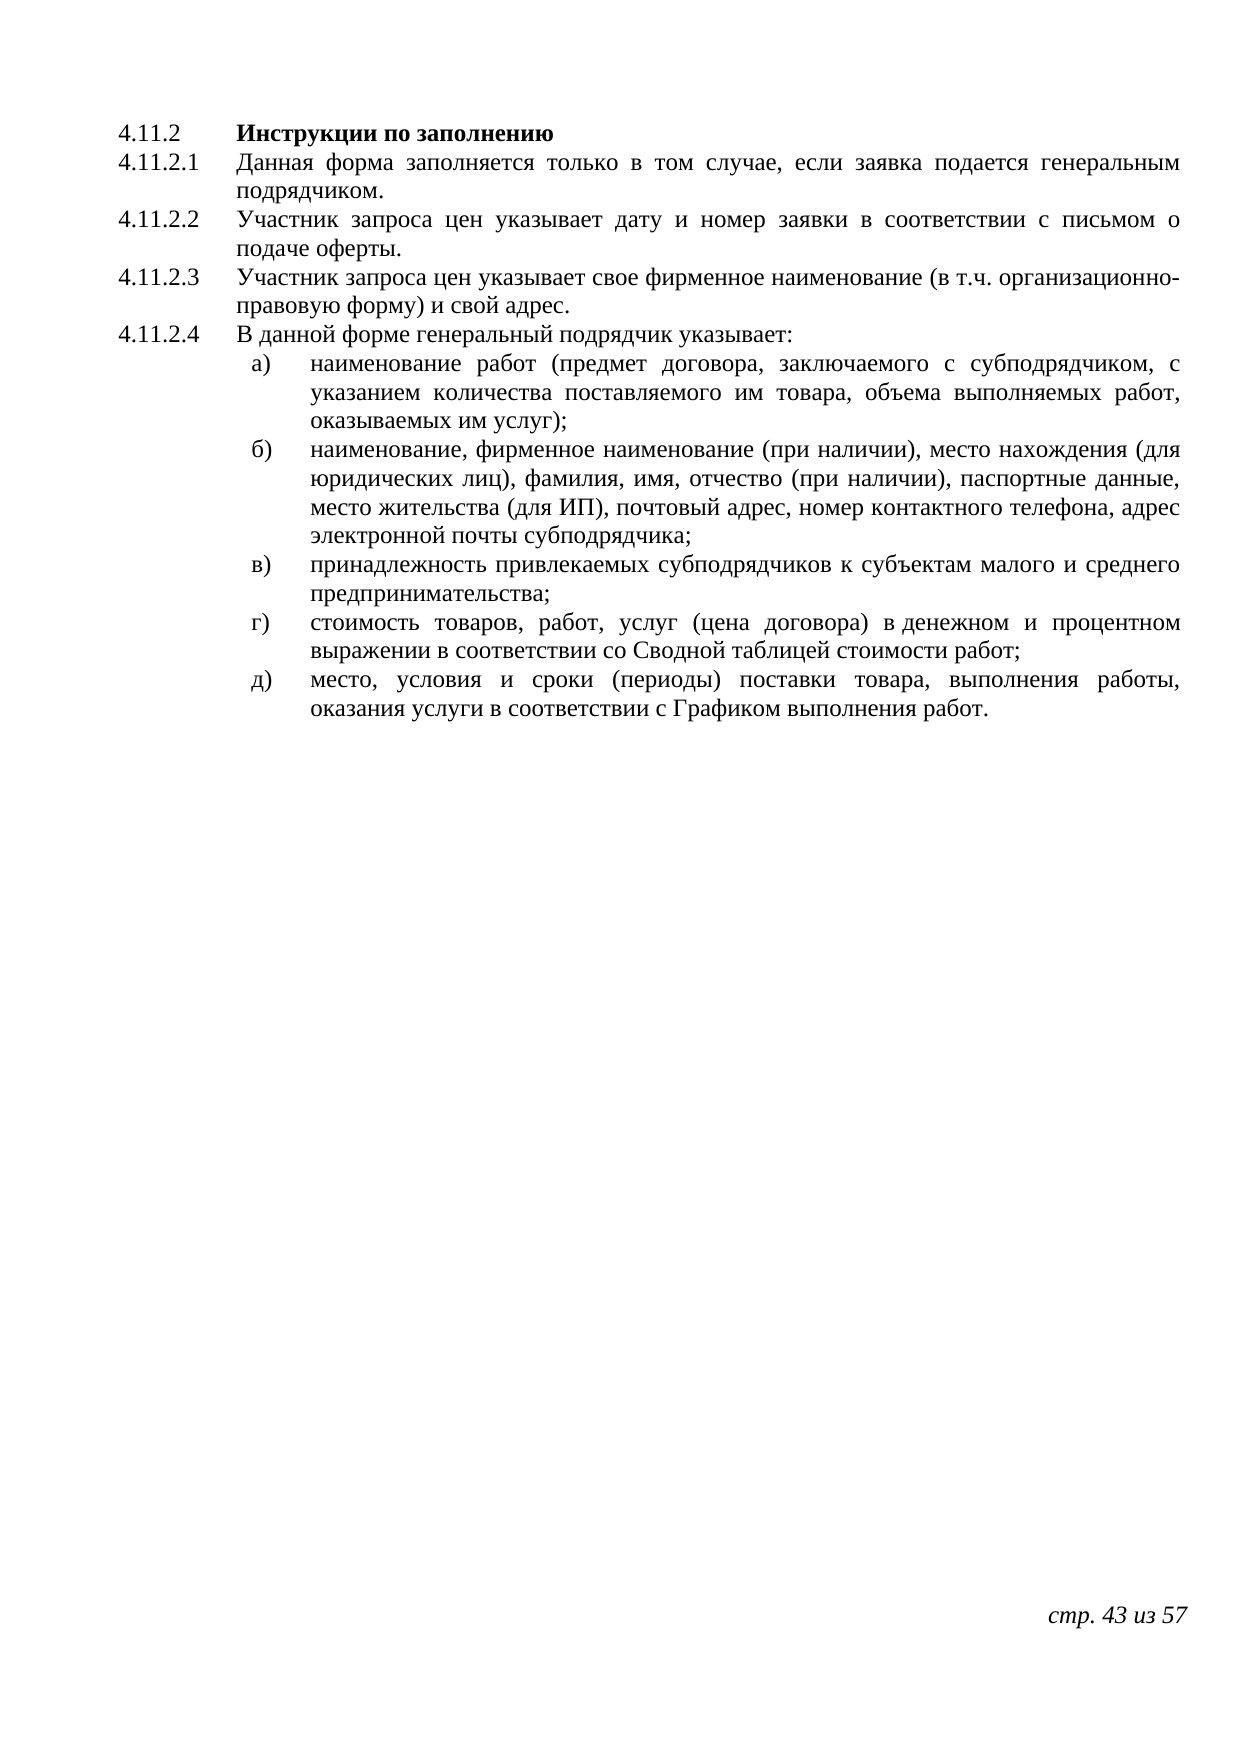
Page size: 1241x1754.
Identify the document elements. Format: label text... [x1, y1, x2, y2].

list Данная форма заполняется только в том случае, если заявка подается генеральным подрядчиком. [118, 147, 1181, 204]
list наименование работ (предмет договора, заключаемого с субподрядчиком, с указанием количества поставляемого им товара, объема выполняемых работ, оказываемых им услуг); [251, 348, 1181, 434]
list наименование, фирменное наименование (при наличии), место нахождения (для юридических лиц), фамилия, имя, отчество (при наличии), паспортные данные, место жительства (для ИП), почтовый адрес, номер контактного телефона, адрес электронной почты субподрядчика; [251, 434, 1181, 549]
list В данной форме генеральный подрядчик указывает: [118, 319, 1181, 348]
list Участник запроса цен указывает дату и номер заявки в соответствии с письмом о подаче оферты. [118, 204, 1181, 262]
list Инструкции по заполнению [118, 118, 1181, 147]
list стоимость товаров, работ, услуг (цена договора) в денежном и процентном выражении в соответствии со Сводной таблицей стоимости работ; [251, 607, 1181, 664]
list Участник запроса цен указывает свое фирменное наименование (в т.ч. организационно-правовую форму) и свой адрес. [118, 262, 1181, 319]
list принадлежность привлекаемых субподрядчиков к субъектам малого и среднего предпринимательства; [251, 549, 1181, 607]
list место, условия и сроки (периоды) поставки товара, выполнения работы, оказания услуги в соответствии с Графиком выполнения работ. [251, 664, 1181, 722]
